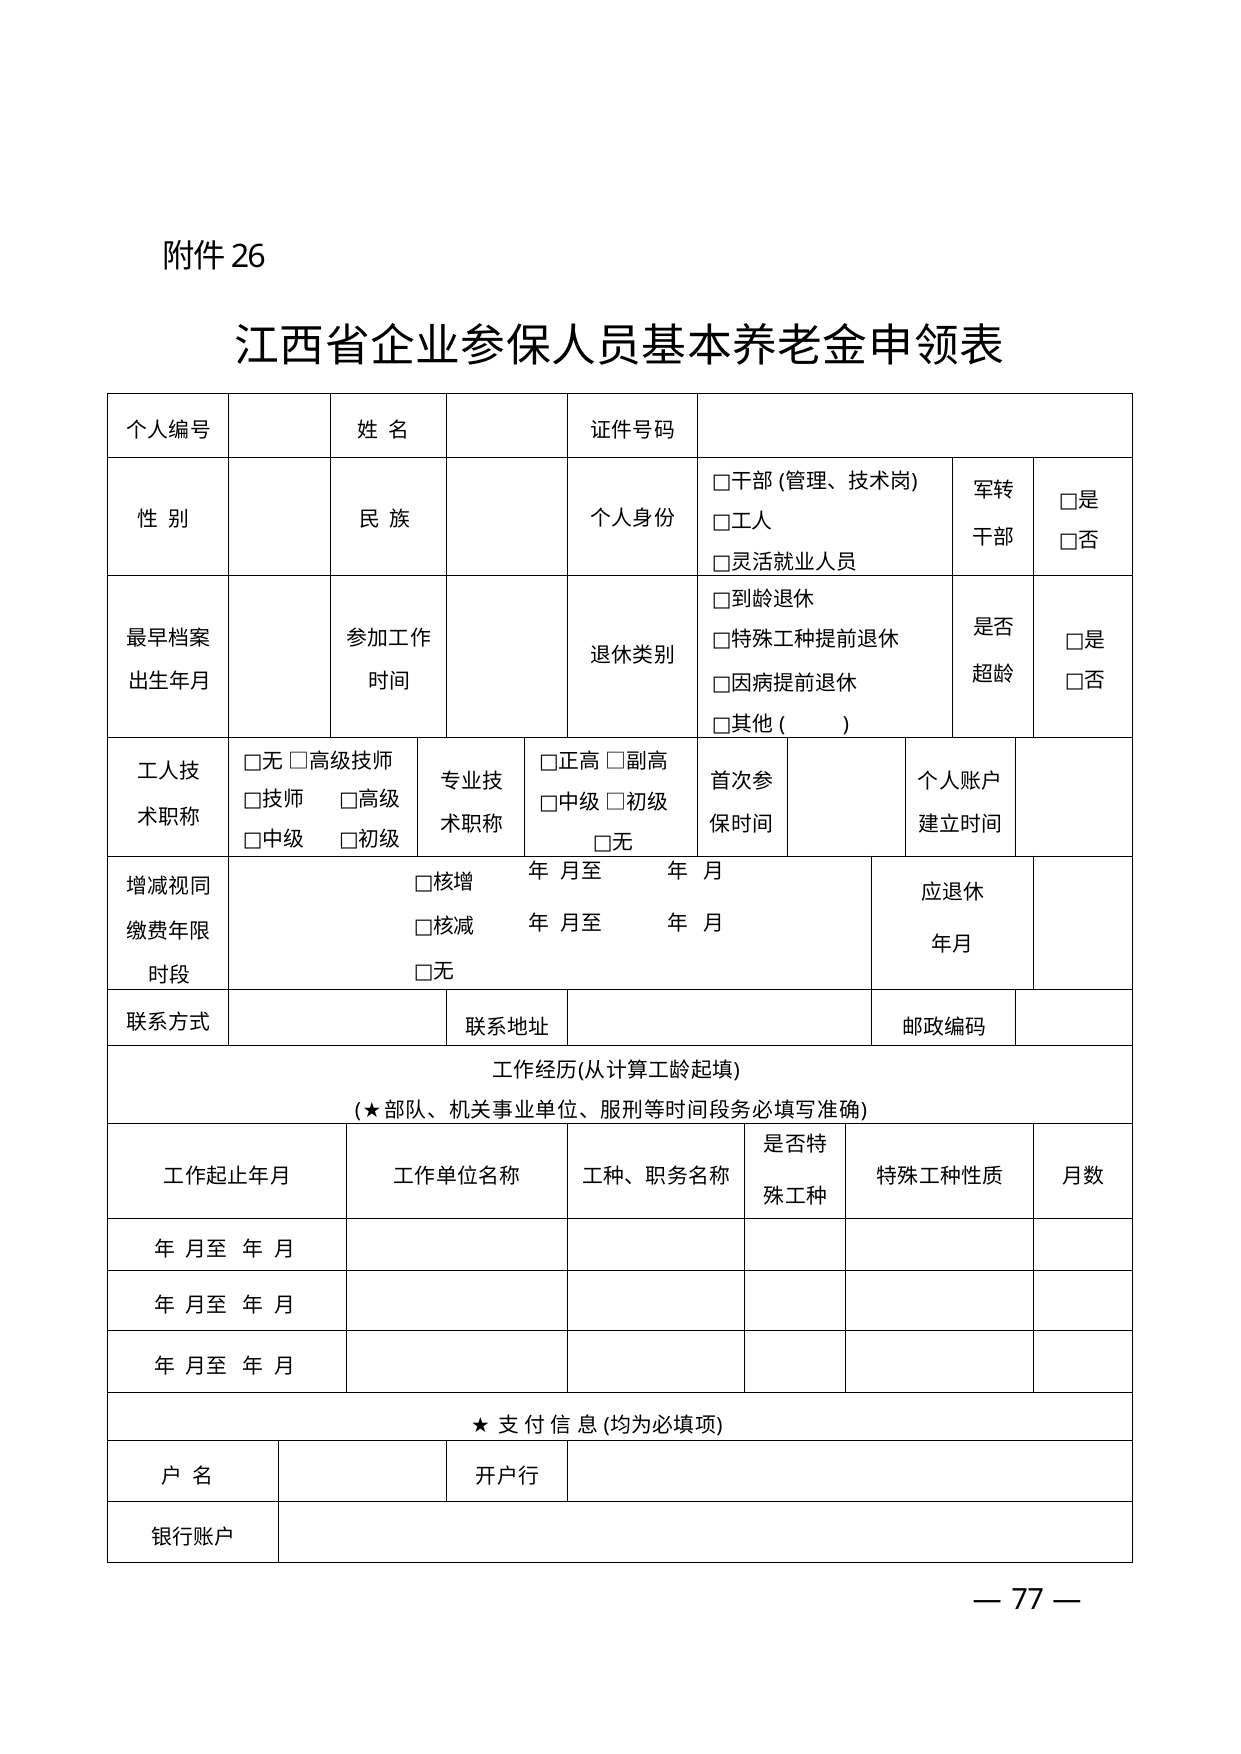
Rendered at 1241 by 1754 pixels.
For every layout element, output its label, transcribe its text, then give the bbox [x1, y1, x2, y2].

table_cell 月数 [1034, 1124, 1132, 1218]
table_cell 年 月至 年 月 [108, 1271, 346, 1329]
table_cell 个人账户 建立时间 [906, 738, 1015, 856]
table_cell [447, 576, 567, 737]
table_cell 是否 超龄 [953, 576, 1033, 737]
table_cell □无 □高级技师 [229, 738, 417, 775]
table_cell 特殊工种性质 [846, 1124, 1033, 1218]
table_cell [1034, 1219, 1132, 1269]
table_cell 联系地址 [447, 990, 567, 1045]
table_cell 是否特 殊工种 [745, 1124, 845, 1218]
table_cell [745, 1331, 845, 1392]
table_cell 工人技 术职称 [108, 738, 228, 856]
table_header 个人编号 [108, 394, 228, 457]
table_cell 性 别 [108, 458, 228, 575]
table_cell [568, 1271, 744, 1329]
table_cell 参加工作 时间 [331, 576, 446, 737]
table_cell □是 □否 [1034, 458, 1132, 575]
table_cell [745, 1219, 845, 1269]
table_cell [846, 1271, 1033, 1329]
table_cell 应退休 年月 [872, 857, 1033, 989]
table_cell [279, 1502, 1132, 1562]
table_cell ★ 支 付 信 息 (均为必填项) [108, 1393, 1132, 1440]
table_cell 个人身份 [568, 458, 697, 575]
table_cell 增减视同 缴费年限 时段 [108, 857, 228, 989]
table_cell [229, 576, 330, 737]
table_header 姓 名 [331, 394, 446, 457]
table_cell □技师 □中级 [229, 775, 330, 856]
table_cell □正高 □副高 □中级 □初级 □无 [525, 738, 697, 856]
table_header 证件号码 [568, 394, 697, 457]
table_cell 专业技 术职称 [418, 738, 524, 856]
table_cell [568, 990, 871, 1045]
table_cell [447, 458, 567, 575]
table_cell □到龄退休 □特殊工种提前退休 □因病提前退休 □其他 ( ) [698, 576, 952, 737]
table_cell [788, 738, 905, 856]
table_cell [1034, 1331, 1132, 1392]
table_header [447, 394, 567, 457]
table_cell [347, 1271, 567, 1329]
table_cell [1034, 1271, 1132, 1329]
table_cell 邮政编码 [872, 990, 1015, 1045]
table_cell □高级 □初级 [330, 775, 417, 856]
table_cell [846, 1331, 1033, 1392]
table_cell 年 月 年 月 [640, 857, 871, 989]
table_cell [568, 1441, 1132, 1501]
table_cell 民 族 [331, 458, 446, 575]
table_cell [568, 1219, 744, 1269]
table_header [698, 394, 1132, 457]
table_cell □核增 □核减 □无 [229, 857, 524, 989]
table_cell 开户行 [447, 1441, 567, 1501]
table_cell 联系方式 [108, 990, 228, 1045]
text 附件 26 [162, 232, 1133, 276]
table_cell 年 月至 年 月 [108, 1331, 346, 1392]
table_cell □干部 (管理、技术岗) □工人 □灵活就业人员 [698, 458, 952, 575]
table_cell 银行账户 [108, 1502, 278, 1562]
table_cell [745, 1271, 845, 1329]
table_cell 退休类别 [568, 576, 697, 737]
table_cell [229, 990, 446, 1045]
table_cell [347, 1331, 567, 1392]
table_cell [347, 1219, 567, 1269]
table_cell 年 月至 年 月 [108, 1219, 346, 1269]
table_cell [1034, 857, 1132, 989]
table_cell 户 名 [108, 1441, 278, 1501]
table_cell 军转 干部 [953, 458, 1033, 575]
table_cell 年 月至 年 月至 [525, 857, 640, 989]
table_cell 工作经历(从计算工龄起填) (★部队、机关事业单位、服刑等时间段务必填写准确) [108, 1046, 1132, 1123]
table_cell [1016, 990, 1132, 1045]
table_cell [229, 458, 330, 575]
table_cell [1016, 738, 1132, 856]
table_cell □是 □否 [1034, 576, 1132, 737]
table_cell 工作起止年月 [108, 1124, 346, 1218]
table_cell 最早档案 出生年月 [108, 576, 228, 737]
table_cell 工作单位名称 [347, 1124, 567, 1218]
text 江西省企业参保人员基本养老金申领表 [234, 316, 1133, 373]
table_cell 工种、职务名称 [568, 1124, 744, 1218]
table_cell [846, 1219, 1033, 1269]
table_cell [279, 1441, 446, 1501]
table_cell 首次参 保时间 [698, 738, 787, 856]
table_cell [568, 1331, 744, 1392]
table_header [229, 394, 330, 457]
